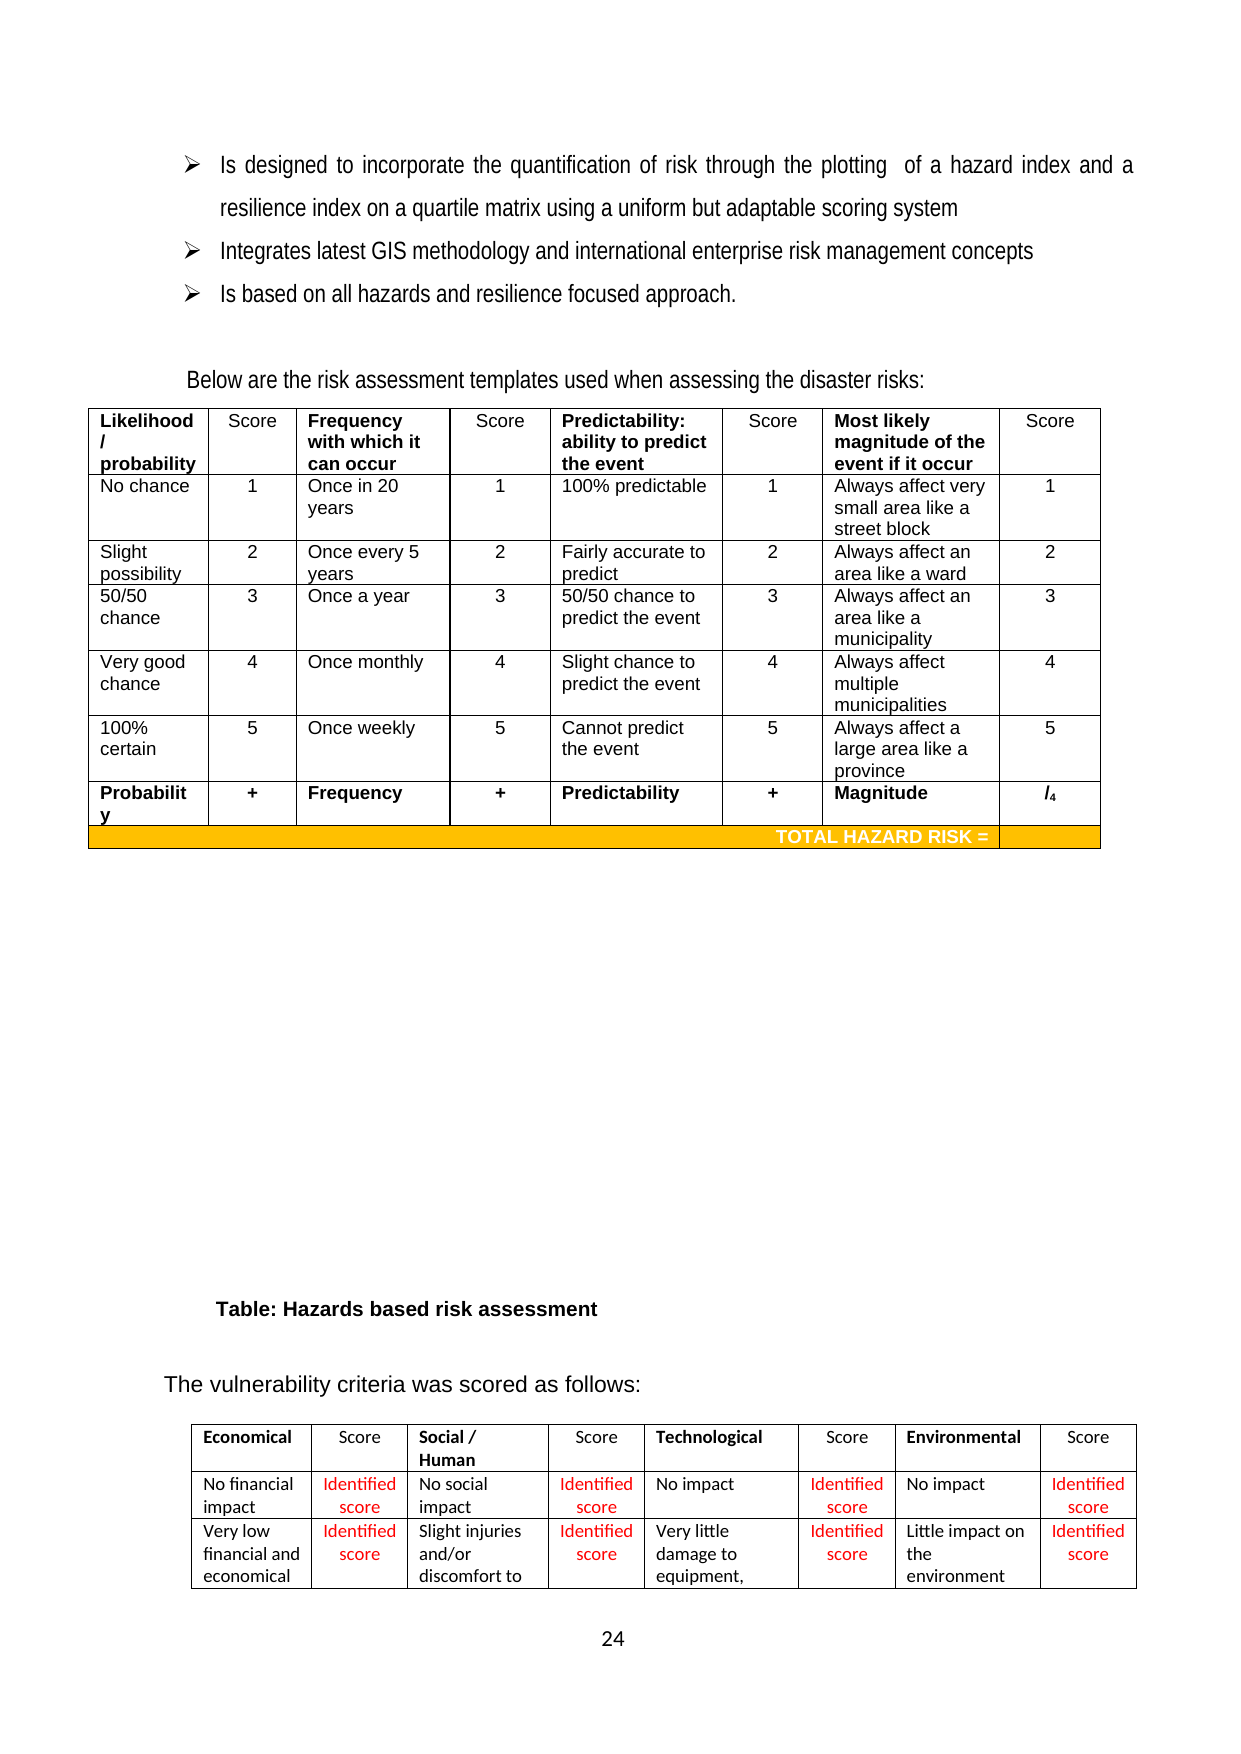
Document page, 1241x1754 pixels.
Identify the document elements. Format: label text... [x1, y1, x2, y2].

table_cell Slight chance to predict the event [551, 651, 722, 715]
table_cell 2 [1000, 541, 1100, 584]
table_cell 4 [451, 651, 550, 715]
table_cell /4 [1000, 782, 1100, 825]
table_header Economical [192, 1425, 311, 1471]
table_cell 5 [209, 716, 296, 781]
table_cell 2 [723, 541, 822, 584]
table_header Score [312, 1425, 407, 1471]
table_cell Probability [89, 782, 208, 825]
table_cell 3 [1000, 585, 1100, 650]
table_cell 5 [723, 716, 822, 781]
table_cell Always affect a large area like a province [823, 716, 999, 781]
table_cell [896, 1519, 1040, 1587]
table_cell Once in 20 years [297, 475, 449, 540]
table_cell 4 [1000, 651, 1100, 715]
table_cell Identified score [312, 1472, 407, 1518]
table_cell 2 [451, 541, 550, 584]
table_cell No social impact [408, 1472, 548, 1518]
table_header Environmental [896, 1425, 1040, 1471]
table_header Social / Human [408, 1425, 548, 1471]
list Is based on all hazards and resilience focused approach. [182, 279, 1137, 308]
table_cell 3 [209, 585, 296, 650]
table_cell Always affect very small area like a street block [823, 475, 999, 540]
table_cell 4 [209, 651, 296, 715]
table_cell 5 [451, 716, 550, 781]
table_cell 100% predictable [551, 475, 722, 540]
table_header Most likely magnitude of the event if it occur [823, 409, 999, 474]
table_cell Identified score [1041, 1472, 1136, 1518]
table_cell 1 [723, 475, 822, 540]
list Is designed to incorporate the quantification of risk through the plotting of a hazard index and a resilience index on a quartile matrix using a uniform but adaptable scoring system [182, 150, 1137, 222]
table_cell No impact [896, 1472, 1040, 1518]
table_cell Cannot predict the event [551, 716, 722, 781]
table_header Score [549, 1425, 644, 1471]
table_header Score [799, 1425, 895, 1471]
table_cell Fairly accurate to predict [551, 541, 722, 584]
table_cell [1000, 826, 1100, 848]
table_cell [408, 1519, 548, 1587]
table_cell 3 [451, 585, 550, 650]
text Table: Hazards based risk assessment [164, 1297, 1137, 1321]
table_cell No financial impact [192, 1472, 311, 1518]
table_cell Identified score [549, 1519, 644, 1587]
table_cell + [209, 782, 296, 825]
table_cell Identified score [1041, 1519, 1136, 1587]
table_header Likelihood / probability [89, 409, 208, 474]
table_cell Identified score [799, 1519, 895, 1587]
table_cell Once monthly [297, 651, 449, 715]
table_cell Always affect multiple municipalities [823, 651, 999, 715]
table_cell 1 [1000, 475, 1100, 540]
table_cell 5 [1000, 716, 1100, 781]
table_cell Identified score [799, 1472, 895, 1518]
table_cell Slight possibility [89, 541, 208, 584]
table_cell 2 [209, 541, 296, 584]
table_cell Identified score [549, 1472, 644, 1518]
table_cell 50/50 chance to predict the event [551, 585, 722, 650]
table_header Technological [645, 1425, 798, 1471]
table_header Score [1000, 409, 1100, 474]
table_cell Identified score [312, 1519, 407, 1587]
table_header Score [209, 409, 296, 474]
table_cell 4 [723, 651, 822, 715]
table_cell No impact [645, 1472, 798, 1518]
table_header Score [723, 409, 822, 474]
table_cell Predictability [551, 782, 722, 825]
table_cell Very good chance [89, 651, 208, 715]
table_cell 50/50 chance [89, 585, 208, 650]
table_header Score [451, 409, 550, 474]
table_cell Always affect an area like a ward [823, 541, 999, 584]
table_header Predictability: ability to predict the event [551, 409, 722, 474]
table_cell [192, 1519, 311, 1587]
table_cell + [723, 782, 822, 825]
table_cell 1 [451, 475, 550, 540]
table_cell Once weekly [297, 716, 449, 781]
text Below are the risk assessment templates used when assessing the disaster risks: [164, 365, 1137, 394]
table_cell Always affect an area like a municipality [823, 585, 999, 650]
table_cell Once every 5 years [297, 541, 449, 584]
table_cell Once a year [297, 585, 449, 650]
table_cell TOTAL HAZARD RISK = [89, 826, 999, 848]
table_cell 1 [209, 475, 296, 540]
table_cell Magnitude [823, 782, 999, 825]
table_cell + [451, 782, 550, 825]
table_cell Frequency [297, 782, 449, 825]
table_header Frequency with which it can occur [297, 409, 449, 474]
table_cell 3 [723, 585, 822, 650]
table_header Score [1041, 1425, 1136, 1471]
table_cell 100% certain [89, 716, 208, 781]
text The vulnerability criteria was scored as follows: [164, 1371, 1137, 1398]
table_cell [645, 1519, 798, 1587]
list Integrates latest GIS methodology and international enterprise risk management concepts [182, 236, 1137, 265]
table_cell No chance [89, 475, 208, 540]
